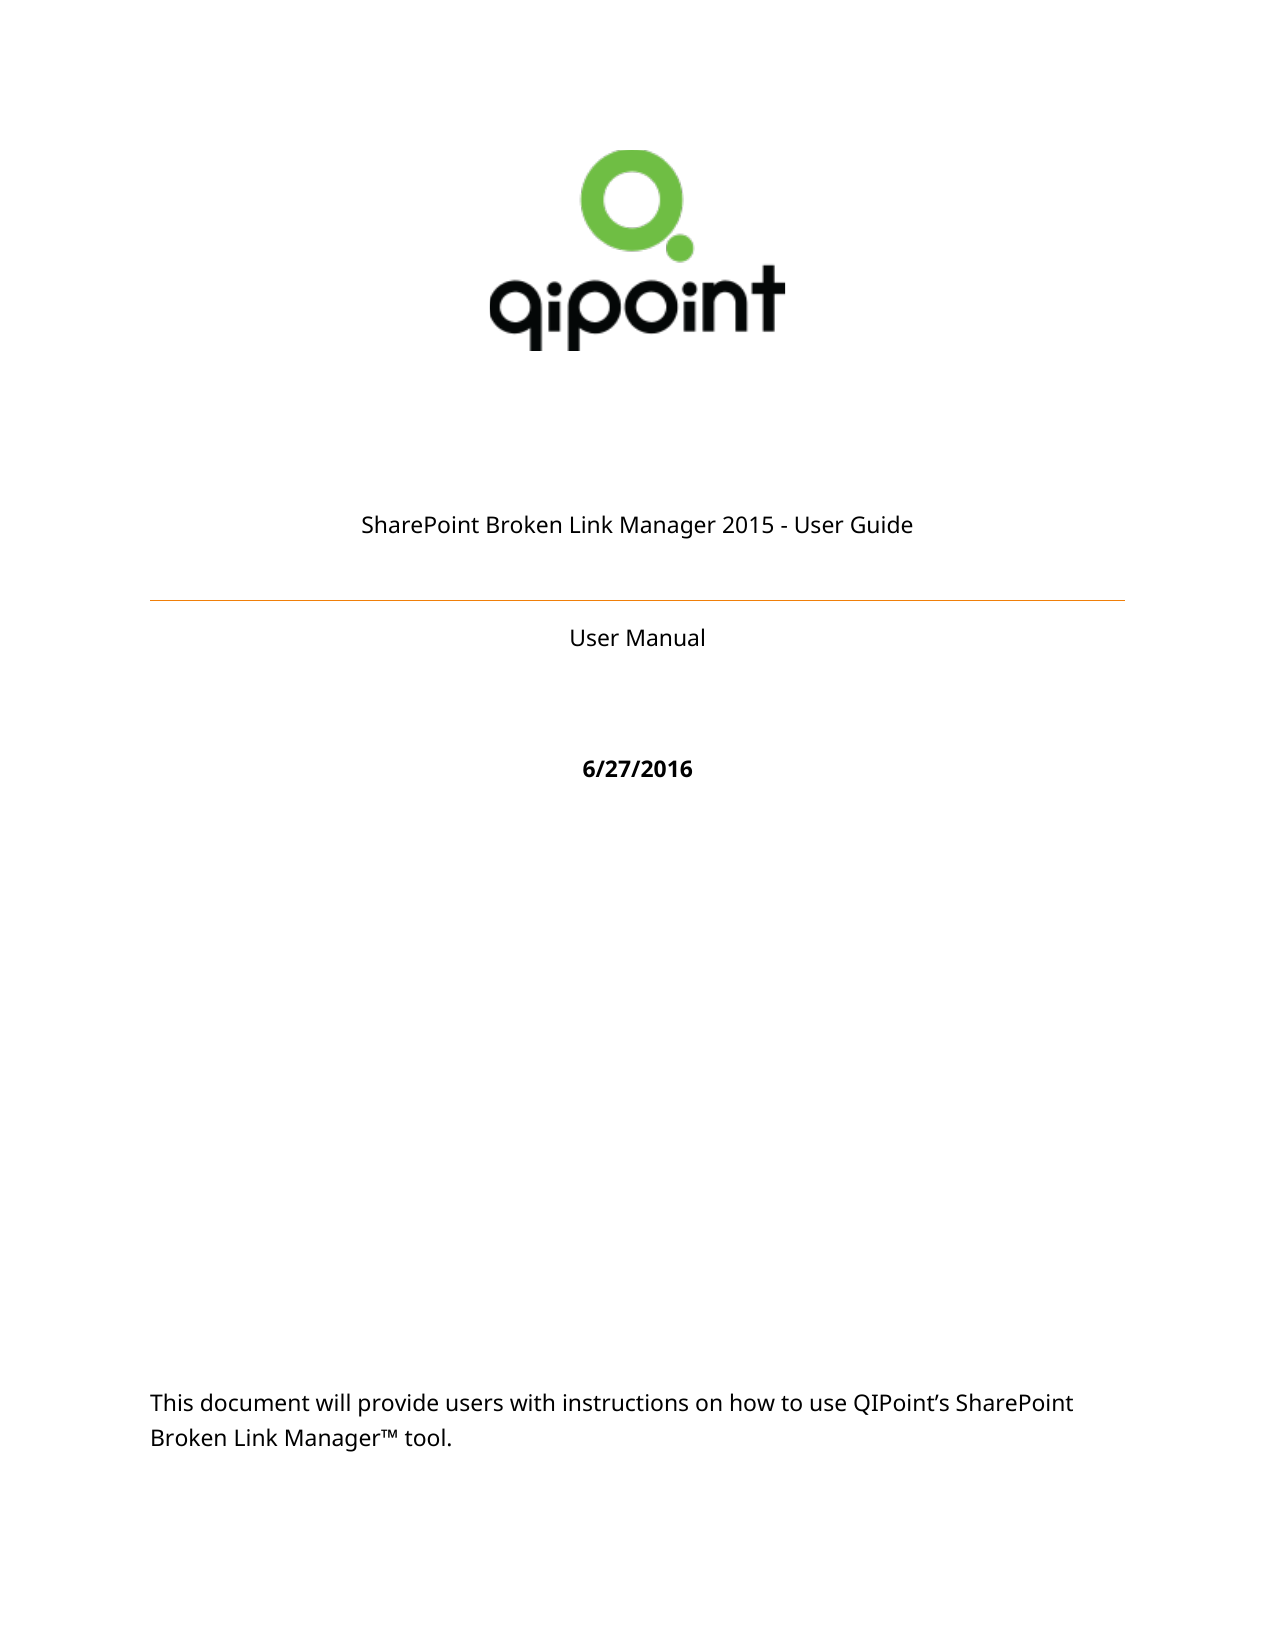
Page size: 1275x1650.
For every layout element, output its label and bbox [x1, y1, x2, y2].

picture [489, 150, 786, 351]
